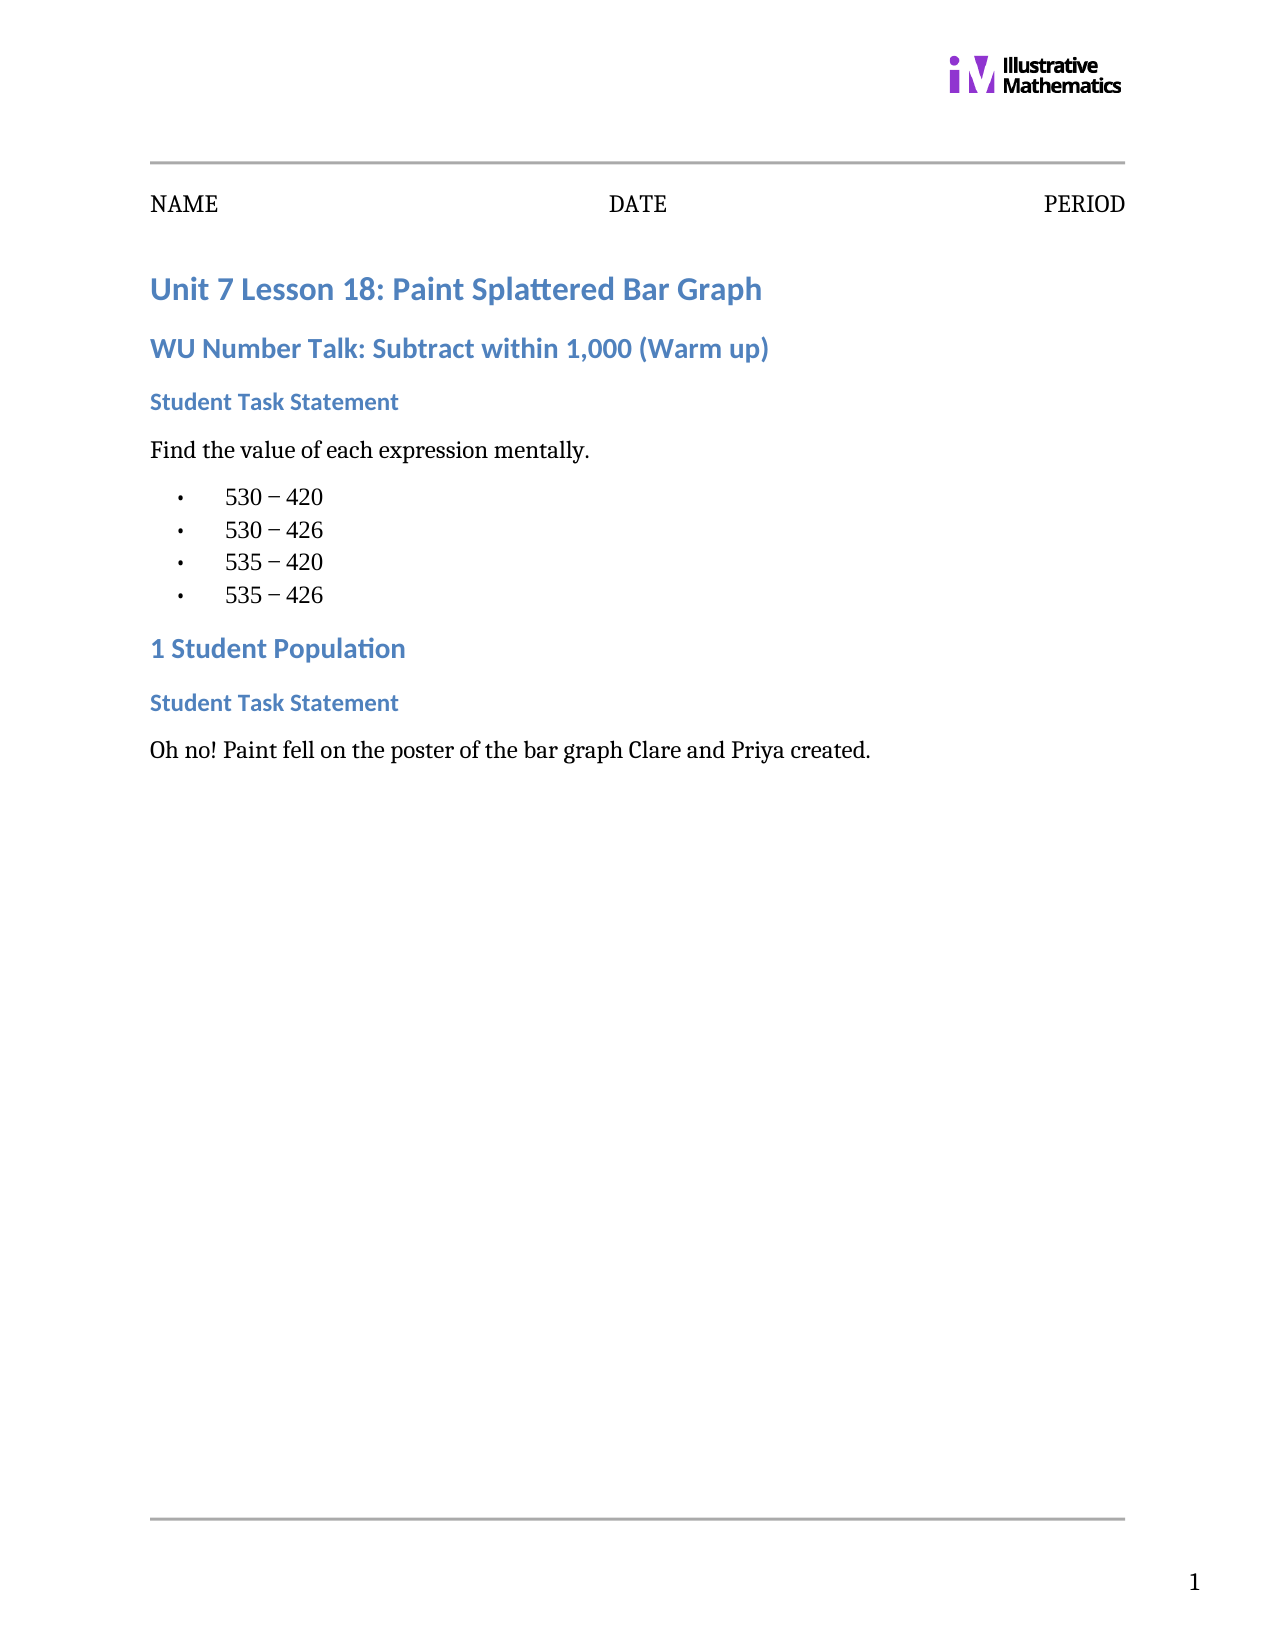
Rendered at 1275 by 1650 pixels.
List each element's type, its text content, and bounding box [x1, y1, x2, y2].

subtitle 1 Student Population [150, 630, 1125, 666]
text Oh no! Paint fell on the poster of the bar graph Clare and Priya created. [150, 736, 1125, 765]
picture [949, 55, 1121, 93]
text Find the value of each expression mentally. [150, 436, 1125, 464]
subtitle Student Task Statement [150, 386, 1125, 417]
subtitle WU Number Talk: Subtract within 1,000 (Warm up) [150, 330, 1125, 366]
subtitle Student Task Statement [150, 687, 1125, 717]
subtitle Unit 7 Lesson 18: Paint Splattered Bar Graph [150, 268, 1125, 309]
